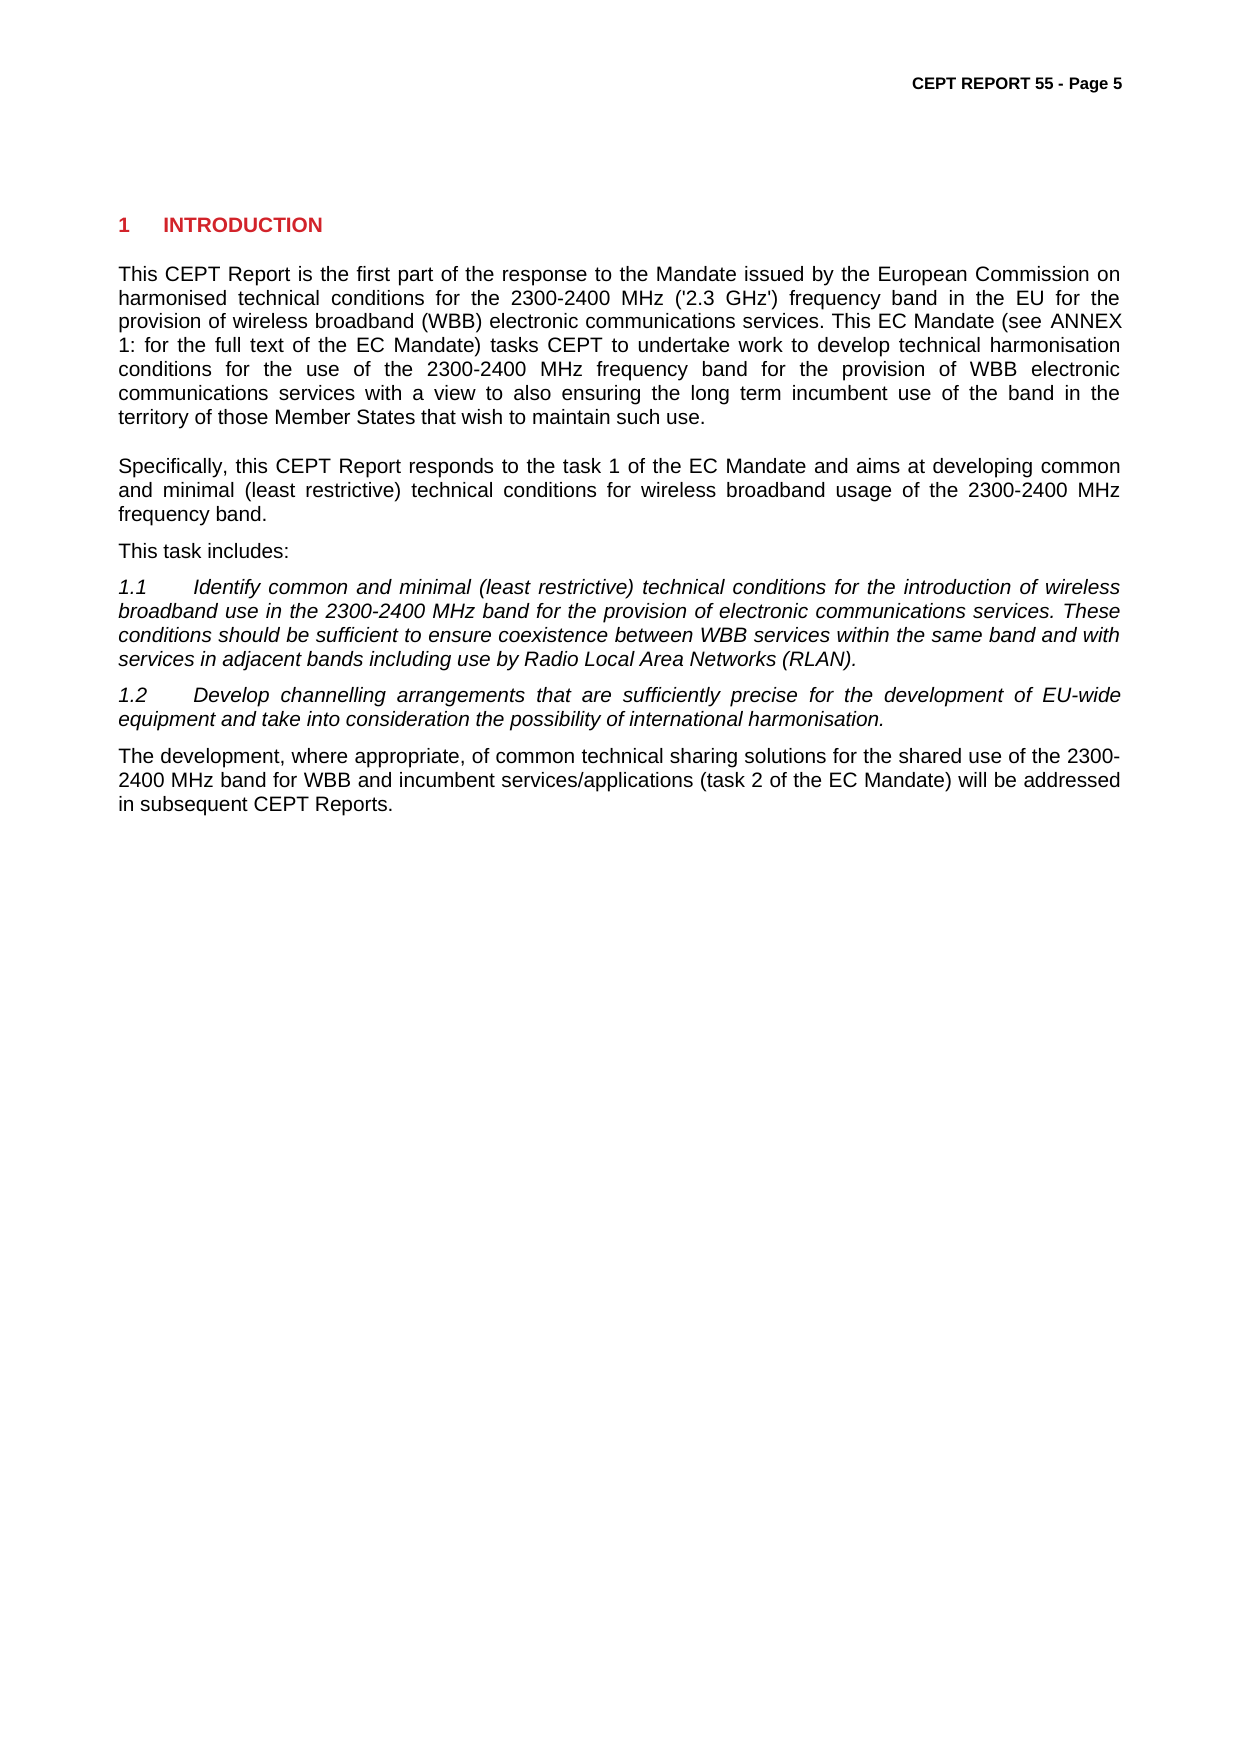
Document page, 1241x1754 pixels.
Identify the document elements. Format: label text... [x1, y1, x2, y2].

text This CEPT Report is the first part of the response to the Mandate issued by the European Commission on harmonised technical conditions for the 2300-2400 MHz ('2.3 GHz') frequency band in the EU for the provision of wireless broadband (WBB) electronic communications services. This EC Mandate (see ANNEX 1: for the full text of the EC Mandate) tasks CEPT to undertake work to develop technical harmonisation conditions for the use of the 2300-2400 MHz frequency band for the provision of WBB electronic communications services with a view to also ensuring the long term incumbent use of the band in the territory of those Member States that wish to maintain such use. [118, 261, 1122, 429]
text This task includes: [118, 538, 1122, 562]
subtitle Introduction [118, 212, 1122, 236]
text Specifically, this CEPT Report responds to the task 1 of the EC Mandate and aims at developing common and minimal (least restrictive) technical conditions for wireless broadband usage of the 2300-2400 MHz frequency band. [118, 454, 1122, 526]
text 1.1 Identify common and minimal (least restrictive) technical conditions for the introduction of wireless broadband use in the 2300-2400 MHz band for the provision of electronic communications services. These conditions should be sufficient to ensure coexistence between WBB services within the same band and with services in adjacent bands including use by Radio Local Area Networks (RLAN). [118, 575, 1122, 671]
text The development, where appropriate, of common technical sharing solutions for the shared use of the 2300-2400 MHz band for WBB and incumbent services/applications (task 2 of the EC Mandate) will be addressed in subsequent CEPT Reports. [118, 744, 1122, 816]
text 1.2 Develop channelling arrangements that are sufficiently precise for the development of EU-wide equipment and take into consideration the possibility of international harmonisation. [118, 683, 1122, 731]
